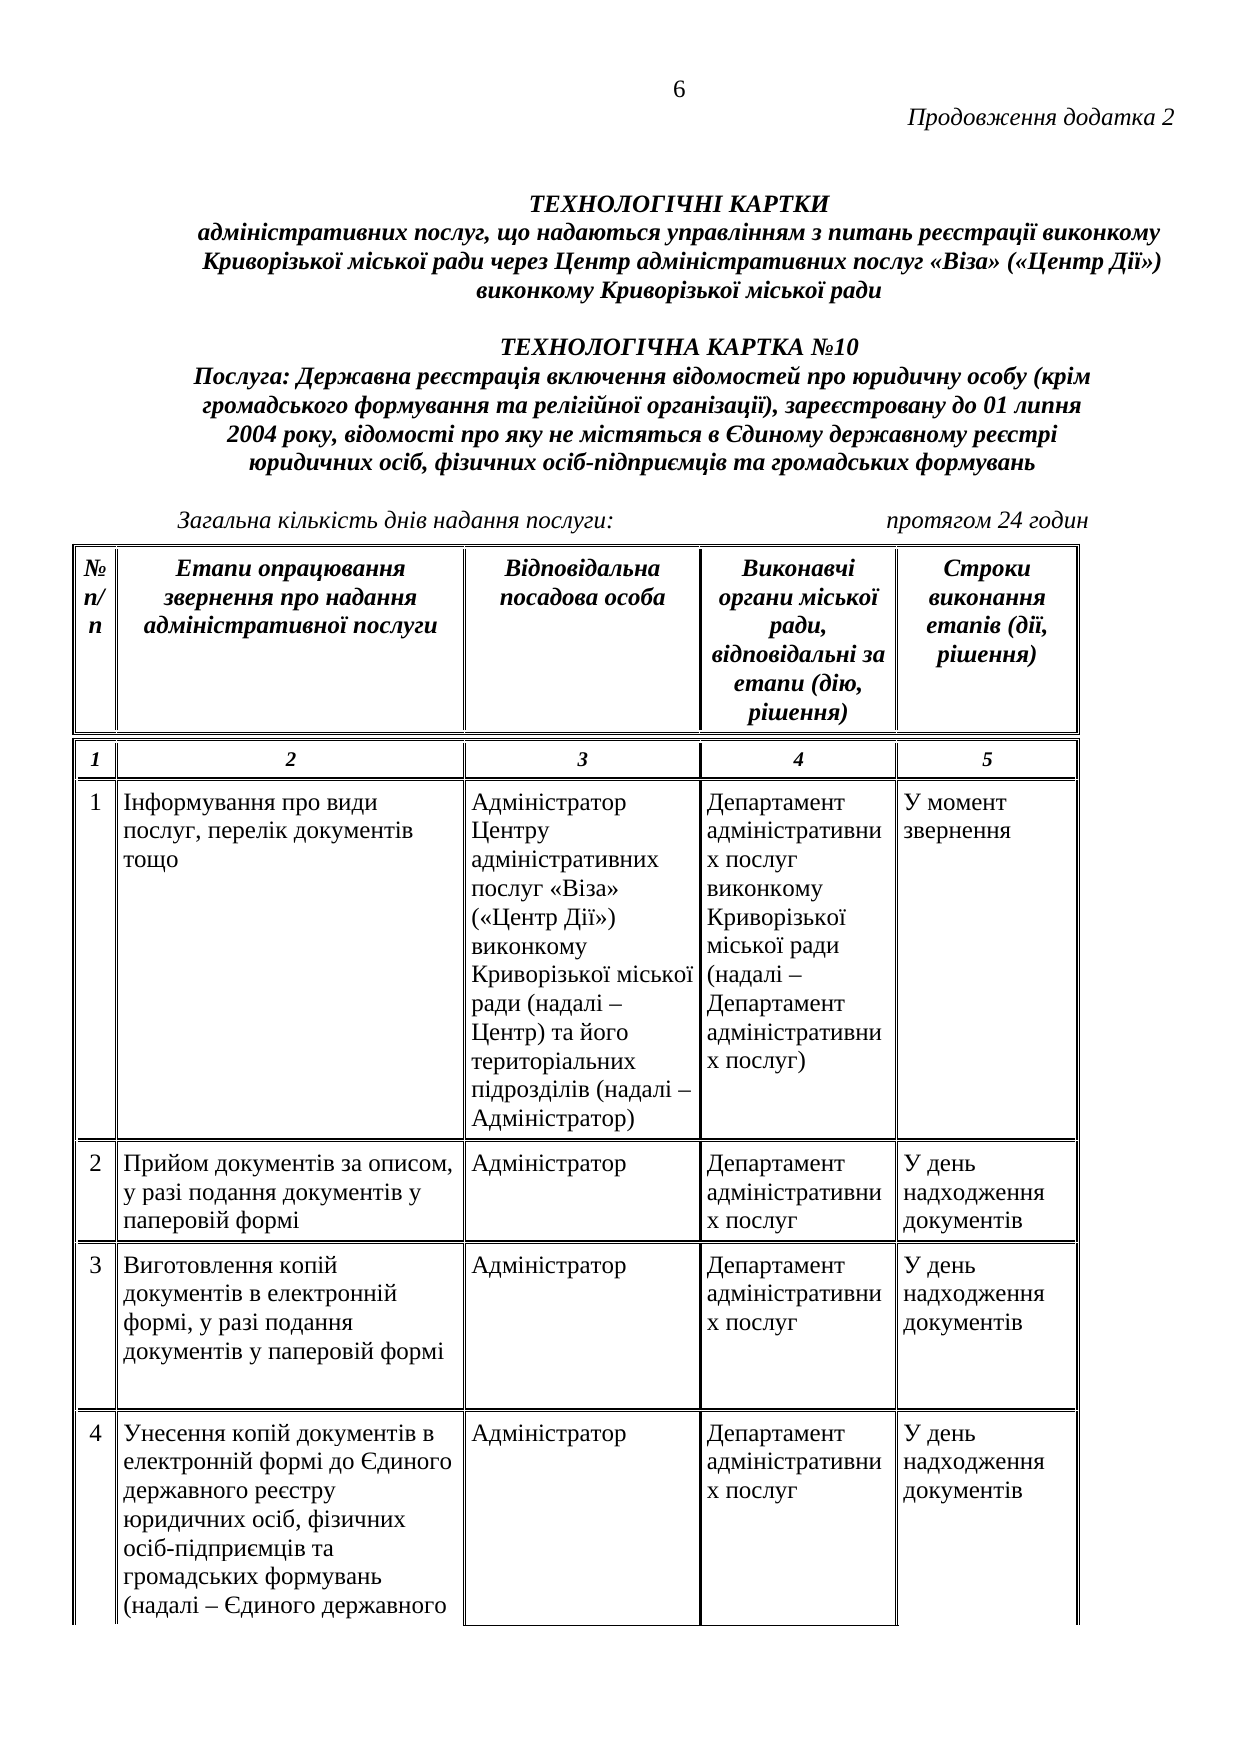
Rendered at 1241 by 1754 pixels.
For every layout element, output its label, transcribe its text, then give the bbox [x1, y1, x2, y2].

text ТЕХНОЛОГІЧНІ КАРТКИ [177, 189, 1181, 217]
table_cell У день надходження документів [898, 1408, 1077, 1625]
table_cell Прийом документів за описом, у разі подання документів у паперовій формі [118, 1142, 463, 1240]
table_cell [117, 1412, 463, 1625]
table_header Етапи опрацювання звернення про надання адміністративної послуги [117, 547, 465, 732]
table_cell У день надходження документів [898, 1240, 1077, 1408]
table_header № п/п [76, 547, 117, 732]
table_cell Департамент адміністративних послуг виконкому Криворізької міської ради (надалі – Департамент адміністративних послуг) [702, 781, 895, 1138]
table_cell Інформування про види послуг, перелік документів тощо [118, 781, 463, 1138]
table_cell Адміністратор [466, 1244, 699, 1408]
table_header 2 [117, 741, 465, 777]
table_cell 2 [76, 1138, 115, 1240]
table_cell Адміністратор Центру адміністративних послуг «Віза» («Центр Дії») виконкому Криворізької міської ради (надалі – Центр) та його територіальних підрозділів (надалі – Адміністратор) [466, 781, 699, 1138]
table_header 1 [76, 741, 117, 777]
table_header 4 [700, 741, 897, 777]
table_cell У момент звернення [898, 777, 1077, 1138]
table_header Строки виконання етапів (дії, рішення) [897, 547, 1076, 732]
text адміністративних послуг, що надаються управлінням з питань реєстрації виконкому [177, 217, 1181, 246]
text Криворізької міської ради через Центр адміністративних послуг «Віза» («Центр Дії») [177, 246, 1181, 275]
table_header Виконавчі органи міської ради, відповідальні за етапи (дію, рішення) [700, 547, 897, 732]
table_cell Департамент адміністративних послуг [702, 1244, 895, 1408]
text Послуга: Державна реєстрація включення відомостей про юридичну особу (крім громадського формування та релігійної організації), зареєстровану до 01 липня 2004 року, відомості про яку не містяться в Єдиному державному реєстрі юридичних осіб, фізичних осіб-підприємців та громадських формувань [177, 361, 1107, 476]
table_cell У день надходження документів [898, 1138, 1077, 1240]
table_cell Департамент адміністративних послуг [702, 1142, 895, 1240]
table_cell 3 [76, 1240, 115, 1408]
text виконкому Криворізької міської ради [177, 275, 1181, 304]
table_cell 1 [76, 777, 115, 1138]
table_cell Виготовлення копій документів в електронній формі, у разі подання документів у паперовій формі [118, 1244, 463, 1408]
table_cell Адміністратор [466, 1412, 699, 1625]
table_cell Адміністратор [466, 1142, 699, 1240]
table_cell 4 [76, 1408, 117, 1625]
table_header 3 [465, 741, 700, 777]
text ТЕХНОЛОГІЧНА КАРТКА №10 [177, 332, 1181, 361]
table_header Відповідальна посадова особа [465, 545, 700, 732]
table_header 5 [897, 741, 1076, 777]
table_cell Департамент адміністративних послуг [702, 1412, 895, 1625]
text Загальна кількість днів надання послуги: протягом 24 годин [177, 505, 1181, 534]
